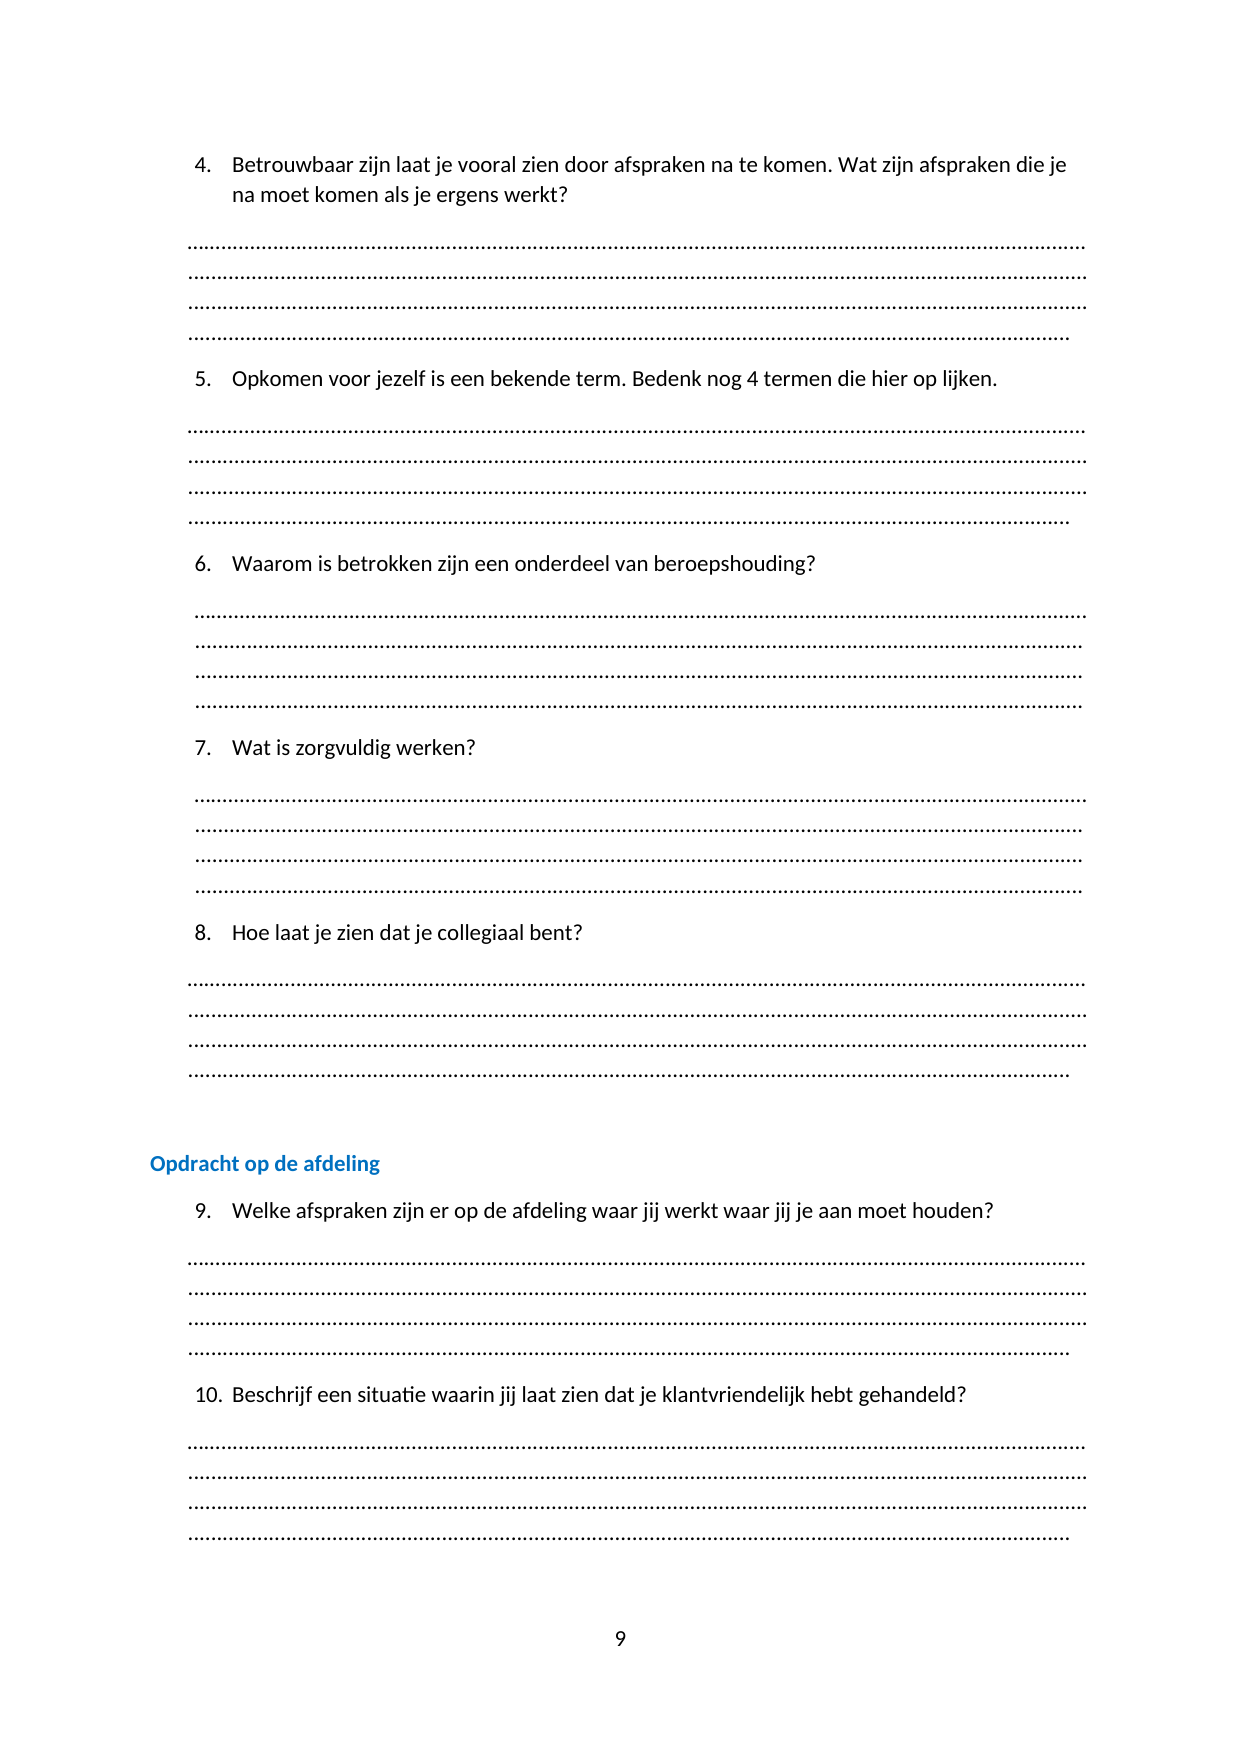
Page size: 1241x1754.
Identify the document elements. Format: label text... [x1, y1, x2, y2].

list Wat is zorgvuldig werken? [194, 733, 1090, 761]
list Welke afspraken zijn er op de afdeling waar jij werkt waar jij je aan moet houden? [194, 1196, 1090, 1224]
list Opkomen voor jezelf is een bekende term. Bedenk nog 4 termen die hier op lijken. [194, 364, 1090, 393]
list Hoe laat je zien dat je collegiaal bent? [194, 918, 1090, 946]
text Opdracht op de afdeling [150, 1149, 1090, 1177]
list Beschrijf een situatie waarin jij laat zien dat je klantvriendelijk hebt gehandeld? [194, 1380, 1090, 1408]
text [187, 1427, 1090, 1546]
list Waarom is betrokken zijn een onderdeel van beroepshouding? [194, 549, 1090, 577]
text …...................................................................................................................................................................................................................................................................................................................................................................................................................................................................................................................................................................................................................................... [194, 780, 1090, 899]
list Betrouwbaar zijn laat je vooral zien door afspraken na te komen. Wat zijn afspraken die je na moet komen als je ergens werkt? [194, 150, 1090, 208]
text …...................................................................................................................................................................................................................................................................................................................................................................................................................................................................................................................................................................................................................................... [194, 596, 1090, 714]
